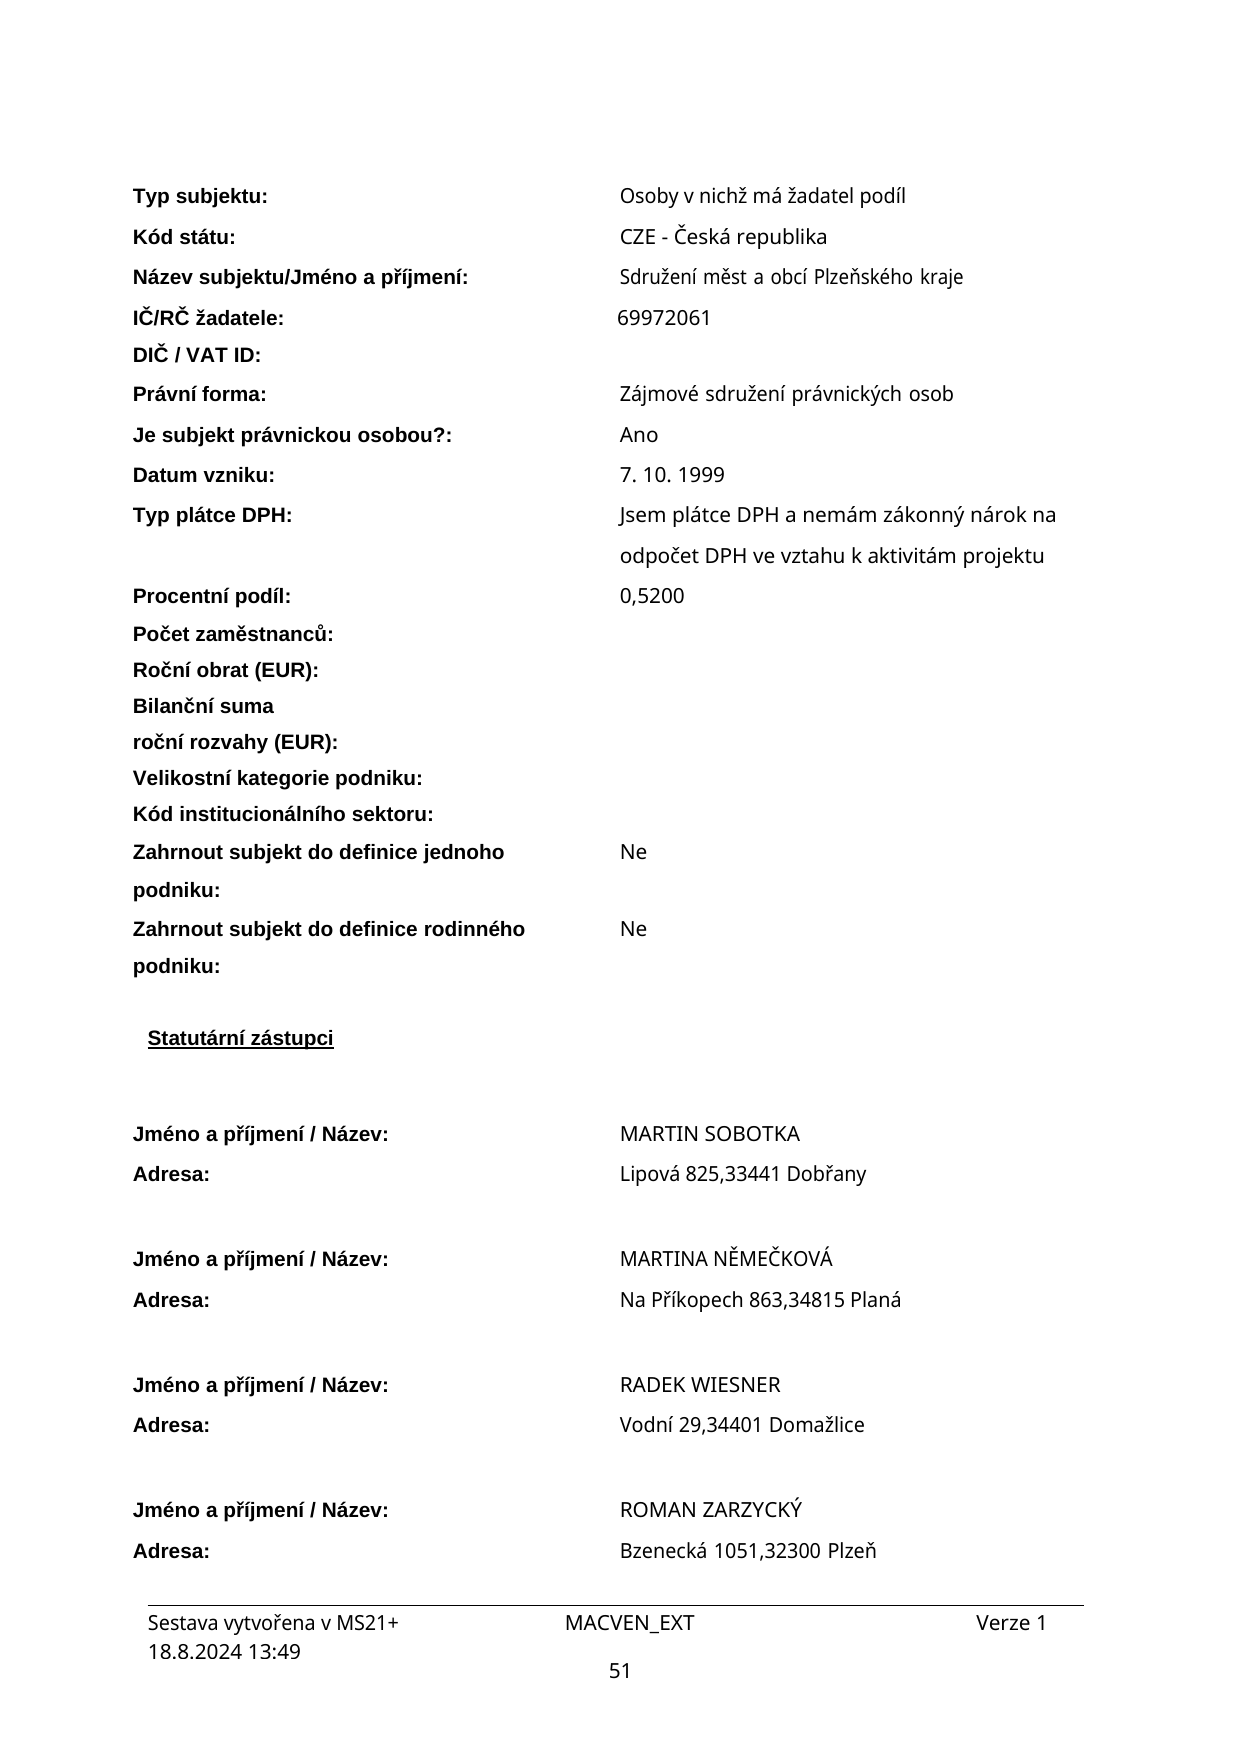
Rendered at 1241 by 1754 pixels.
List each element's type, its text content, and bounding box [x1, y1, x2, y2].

text Kód státu: CZE - Česká republika [133, 222, 1167, 251]
text odpočet DPH ve vztahu k aktivitám projektu [619, 541, 1167, 569]
text Zahrnout subjekt do definice rodinného Ne [133, 914, 1167, 942]
text Jméno a příjmení / Název: MARTIN SOBOTKA [133, 1119, 1167, 1147]
text Statutární zástupci [147, 1026, 1167, 1050]
subtitle DIČ / VAT ID: [133, 343, 1167, 367]
text Typ plátce DPH: Jsem plátce DPH a nemám zákonný nárok na [133, 500, 1167, 529]
subtitle Počet zaměstnanců: Roční obrat (EUR): [133, 622, 336, 682]
text Adresa: Na Příkopech 863,34815 Planá [133, 1285, 1167, 1313]
text Jméno a příjmení / Název: RADEK WIESNER [133, 1370, 1167, 1398]
text Datum vzniku: 7. 10. 1999 [133, 460, 1167, 488]
subtitle roční rozvahy (EUR): Velikostní kategorie podniku: Kód institucionálního sektoru: [133, 729, 434, 825]
text Adresa: Vodní 29,34401 Domažlice [133, 1410, 1167, 1439]
text IČ/RČ žadatele: 69972061 [133, 303, 1167, 331]
text Typ subjektu: Osoby v nichž má žadatel podíl [133, 182, 1167, 210]
text Bilanční suma [133, 693, 1167, 717]
subtitle podniku: [133, 954, 1167, 978]
subtitle Je subjekt právnickou osobou?: Ano [133, 420, 1167, 448]
text Adresa: Bzenecká 1051,32300 Plzeň [133, 1536, 1167, 1564]
text Jméno a příjmení / Název: MARTINA NĚMEČKOVÁ [133, 1244, 1167, 1273]
text Adresa: Lipová 825,33441 Dobřany [133, 1159, 1167, 1188]
text Právní forma: Zájmové sdružení právnických osob [133, 379, 1167, 408]
text Procentní podíl: 0,5200 [133, 581, 1167, 610]
text Zahrnout subjekt do definice jednoho Ne [133, 837, 1167, 866]
text Název subjektu/Jméno a příjmení: Sdružení měst a obcí Plzeňského kraje [133, 262, 1167, 291]
text Jméno a příjmení / Název: ROMAN ZARZYCKÝ [133, 1495, 1167, 1524]
subtitle podniku: [133, 878, 1167, 902]
